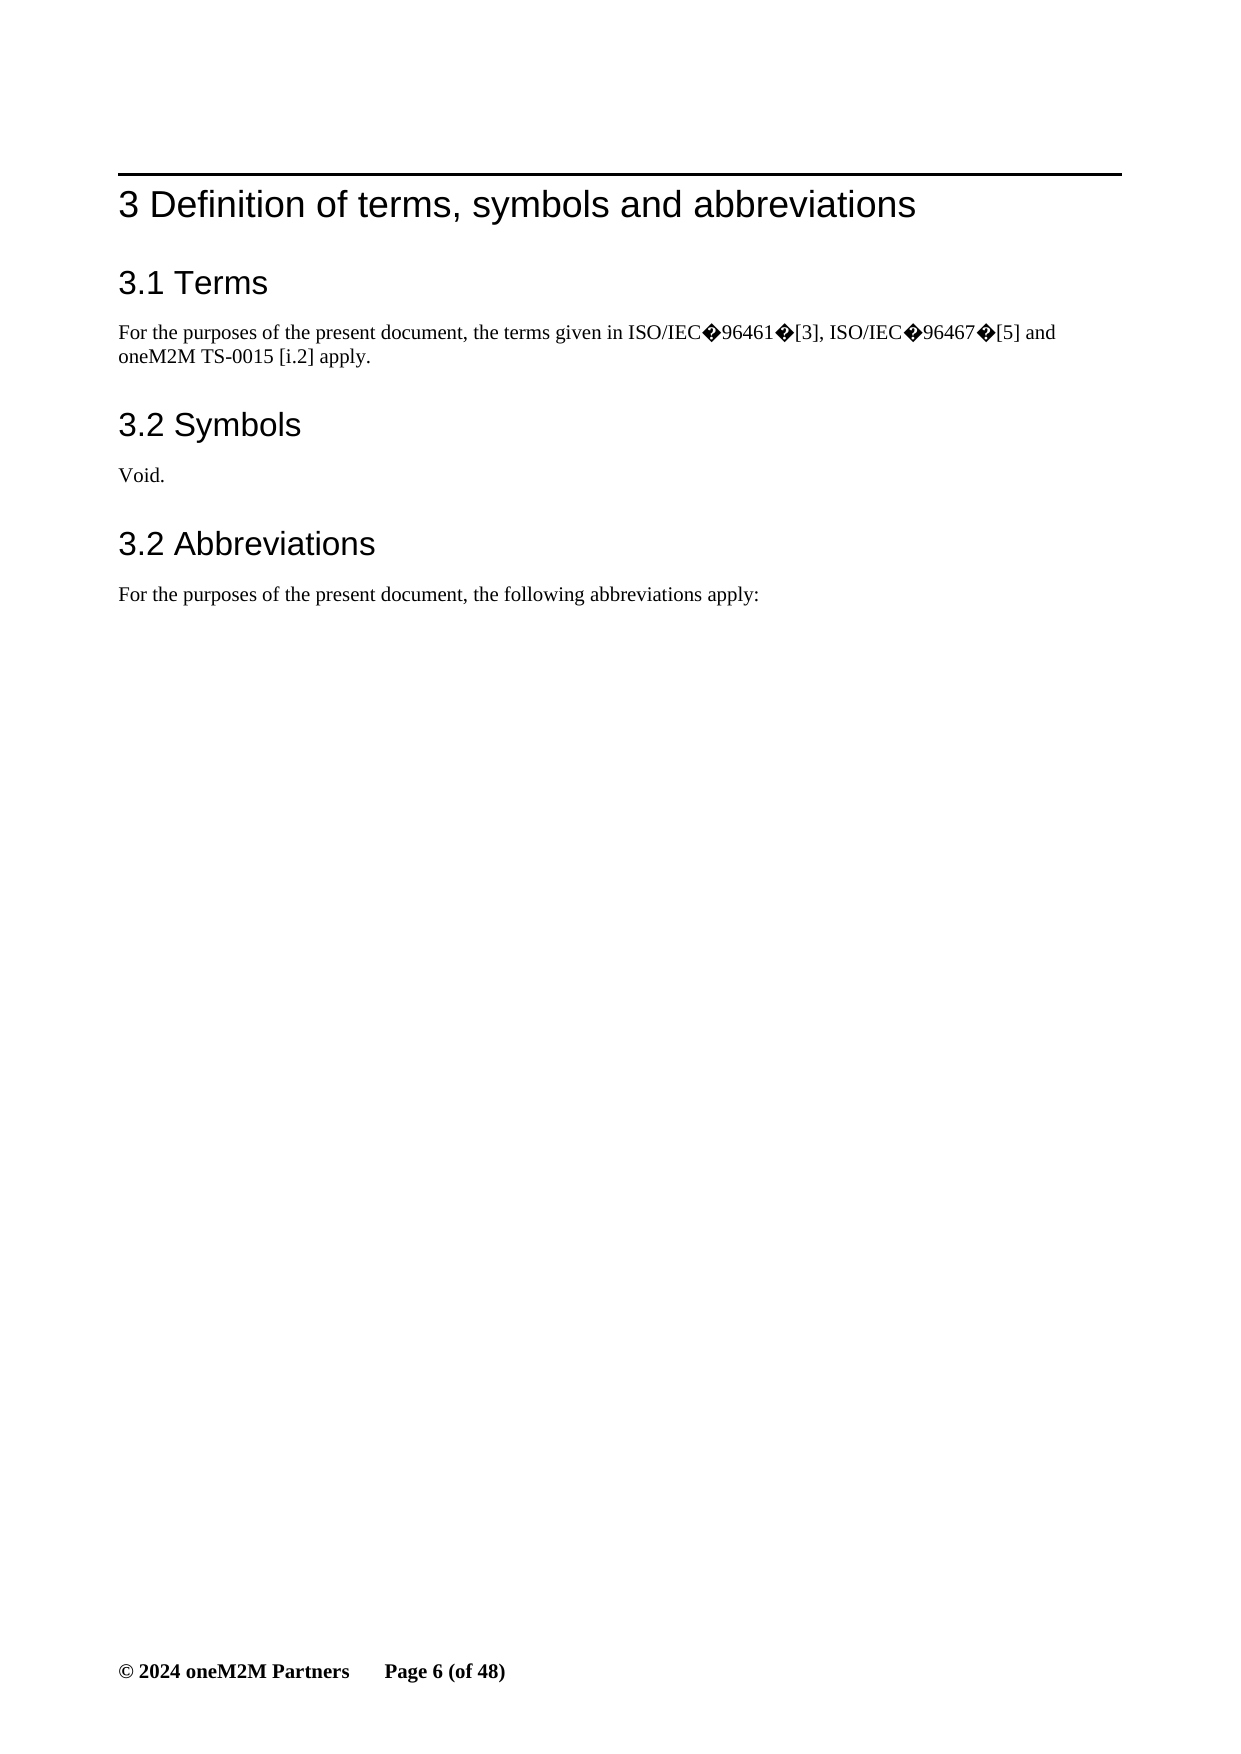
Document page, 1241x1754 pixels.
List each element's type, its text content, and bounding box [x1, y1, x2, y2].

subtitle 3.2 Abbreviations [118, 524, 1122, 563]
subtitle 3.1 Terms [118, 263, 1122, 301]
subtitle 3.2 Symbols [118, 406, 1122, 444]
subtitle 3 Definition of terms, symbols and abbreviations [118, 176, 1122, 225]
